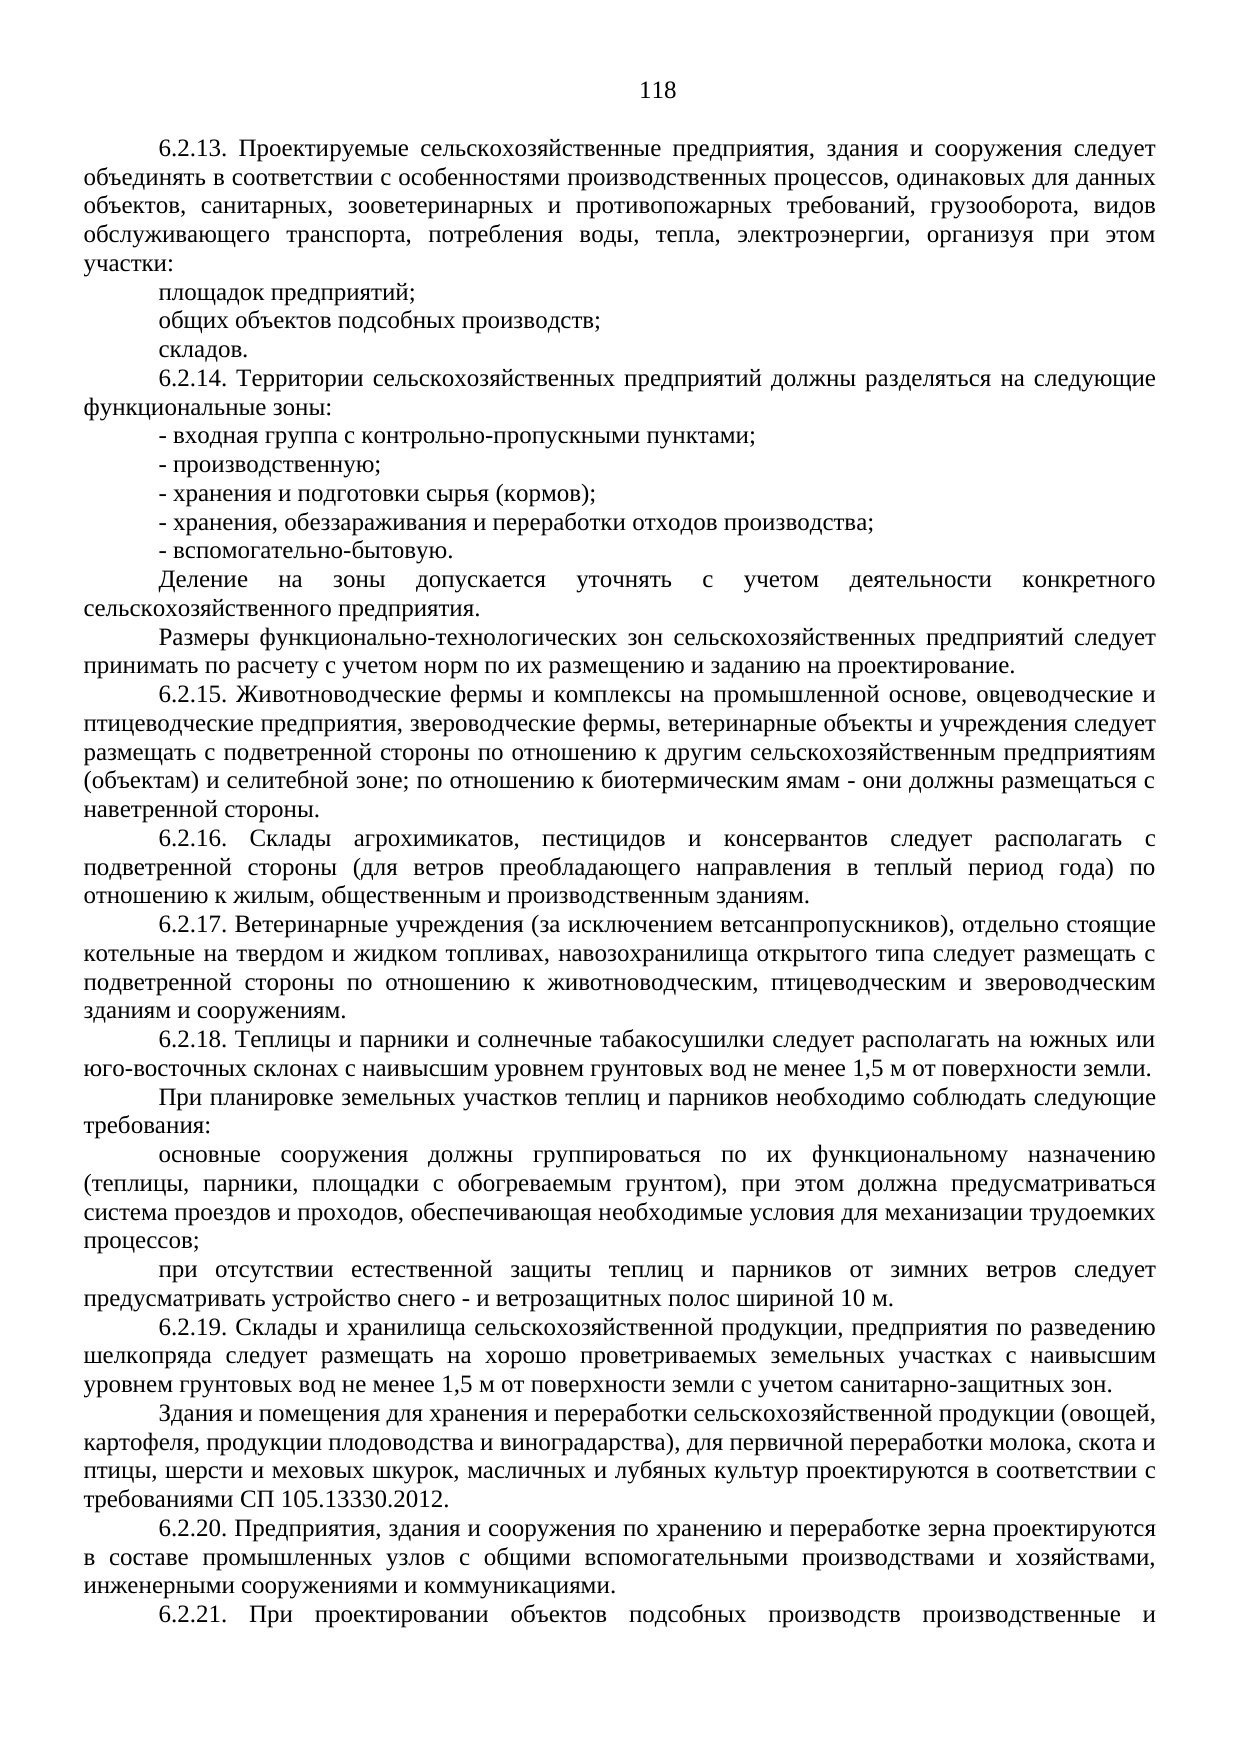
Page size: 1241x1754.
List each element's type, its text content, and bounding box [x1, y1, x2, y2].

text площадок предприятий; [83, 277, 1157, 305]
text при отсутствии естественной защиты теплиц и парников от зимних ветров следует предусматривать устройство снего - и ветрозащитных полос шириной 10 м. [83, 1254, 1157, 1312]
text 6.2.19. Склады и хранилища сельскохозяйственной продукции, предприятия по разведению шелкопряда следует размещать на хорошо проветриваемых земельных участках с наивысшим уровнем грунтовых вод не менее 1,5 м от поверхности земли с учетом санитарно-защитных зон. [83, 1312, 1157, 1398]
text 6.2.13. Проектируемые сельскохозяйственные предприятия, здания и сооружения следует объединять в соответствии с особенностями производственных процессов, одинаковых для данных объектов, санитарных, зооветеринарных и противопожарных требований, грузооборота, видов обслуживающего транспорта, потребления воды, тепла, электроэнергии, организуя при этом участки: [83, 133, 1157, 277]
text - хранения и подготовки сырья (кормов); [83, 478, 1157, 507]
text При планировке земельных участков теплиц и парников необходимо соблюдать следующие требования: [83, 1082, 1157, 1139]
text 6.2.17. Ветеринарные учреждения (за исключением ветсанпропускников), отдельно стоящие котельные на твердом и жидком топливах, навозохранилища открытого типа следует размещать с подветренной стороны по отношению к животноводческим, птицеводческим и звероводческим зданиям и сооружениям. [83, 909, 1157, 1024]
text Размеры функционально-технологических зон сельскохозяйственных предприятий следует принимать по расчету с учетом норм по их размещению и заданию на проектирование. [83, 622, 1157, 679]
text - вспомогательно-бытовую. [83, 535, 1157, 564]
text - хранения, обеззараживания и переработки отходов производства; [83, 507, 1157, 535]
text 6.2.20. Предприятия, здания и сооружения по хранению и переработке зерна проектируются в составе промышленных узлов с общими вспомогательными производствами и хозяйствами, инженерными сооружениями и коммуникациями. [83, 1513, 1157, 1599]
text 6.2.18. Теплицы и парники и солнечные табакосушилки следует располагать на южных или юго-восточных склонах с наивысшим уровнем грунтовых вод не менее 1,5 м от поверхности земли. [83, 1024, 1157, 1082]
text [83, 1599, 1157, 1628]
text 6.2.14. Территории сельскохозяйственных предприятий должны разделяться на следующие функциональные зоны: [83, 363, 1157, 420]
text Здания и помещения для хранения и переработки сельскохозяйственной продукции (овощей, картофеля, продукции плодоводства и виноградарства), для первичной переработки молока, скота и птицы, шерсти и меховых шкурок, масличных и лубяных культур проектируются в соответствии с требованиями СП 105.13330.2012. [83, 1398, 1157, 1513]
text общих объектов подсобных производств; [83, 305, 1157, 334]
text 6.2.15. Животноводческие фермы и комплексы на промышленной основе, овцеводческие и птицеводческие предприятия, звероводческие фермы, ветеринарные объекты и учреждения следует размещать с подветренной стороны по отношению к другим сельскохозяйственным предприятиям (объектам) и селитебной зоне; по отношению к биотермическим ямам - они должны размещаться с наветренной стороны. [83, 679, 1157, 823]
text Деление на зоны допускается уточнять с учетом деятельности конкретного сельскохозяйственного предприятия. [83, 564, 1157, 622]
text - входная группа с контрольно-пропускными пунктами; [83, 420, 1157, 449]
text 6.2.16. Склады агрохимикатов, пестицидов и консервантов следует располагать с подветренной стороны (для ветров преобладающего направления в теплый период года) по отношению к жилым, общественным и производственным зданиям. [83, 823, 1157, 909]
text основные сооружения должны группироваться по их функциональному назначению (теплицы, парники, площадки с обогреваемым грунтом), при этом должна предусматриваться система проездов и проходов, обеспечивающая необходимые условия для механизации трудоемких процессов; [83, 1139, 1157, 1254]
text - производственную; [83, 449, 1157, 478]
text складов. [83, 334, 1157, 363]
